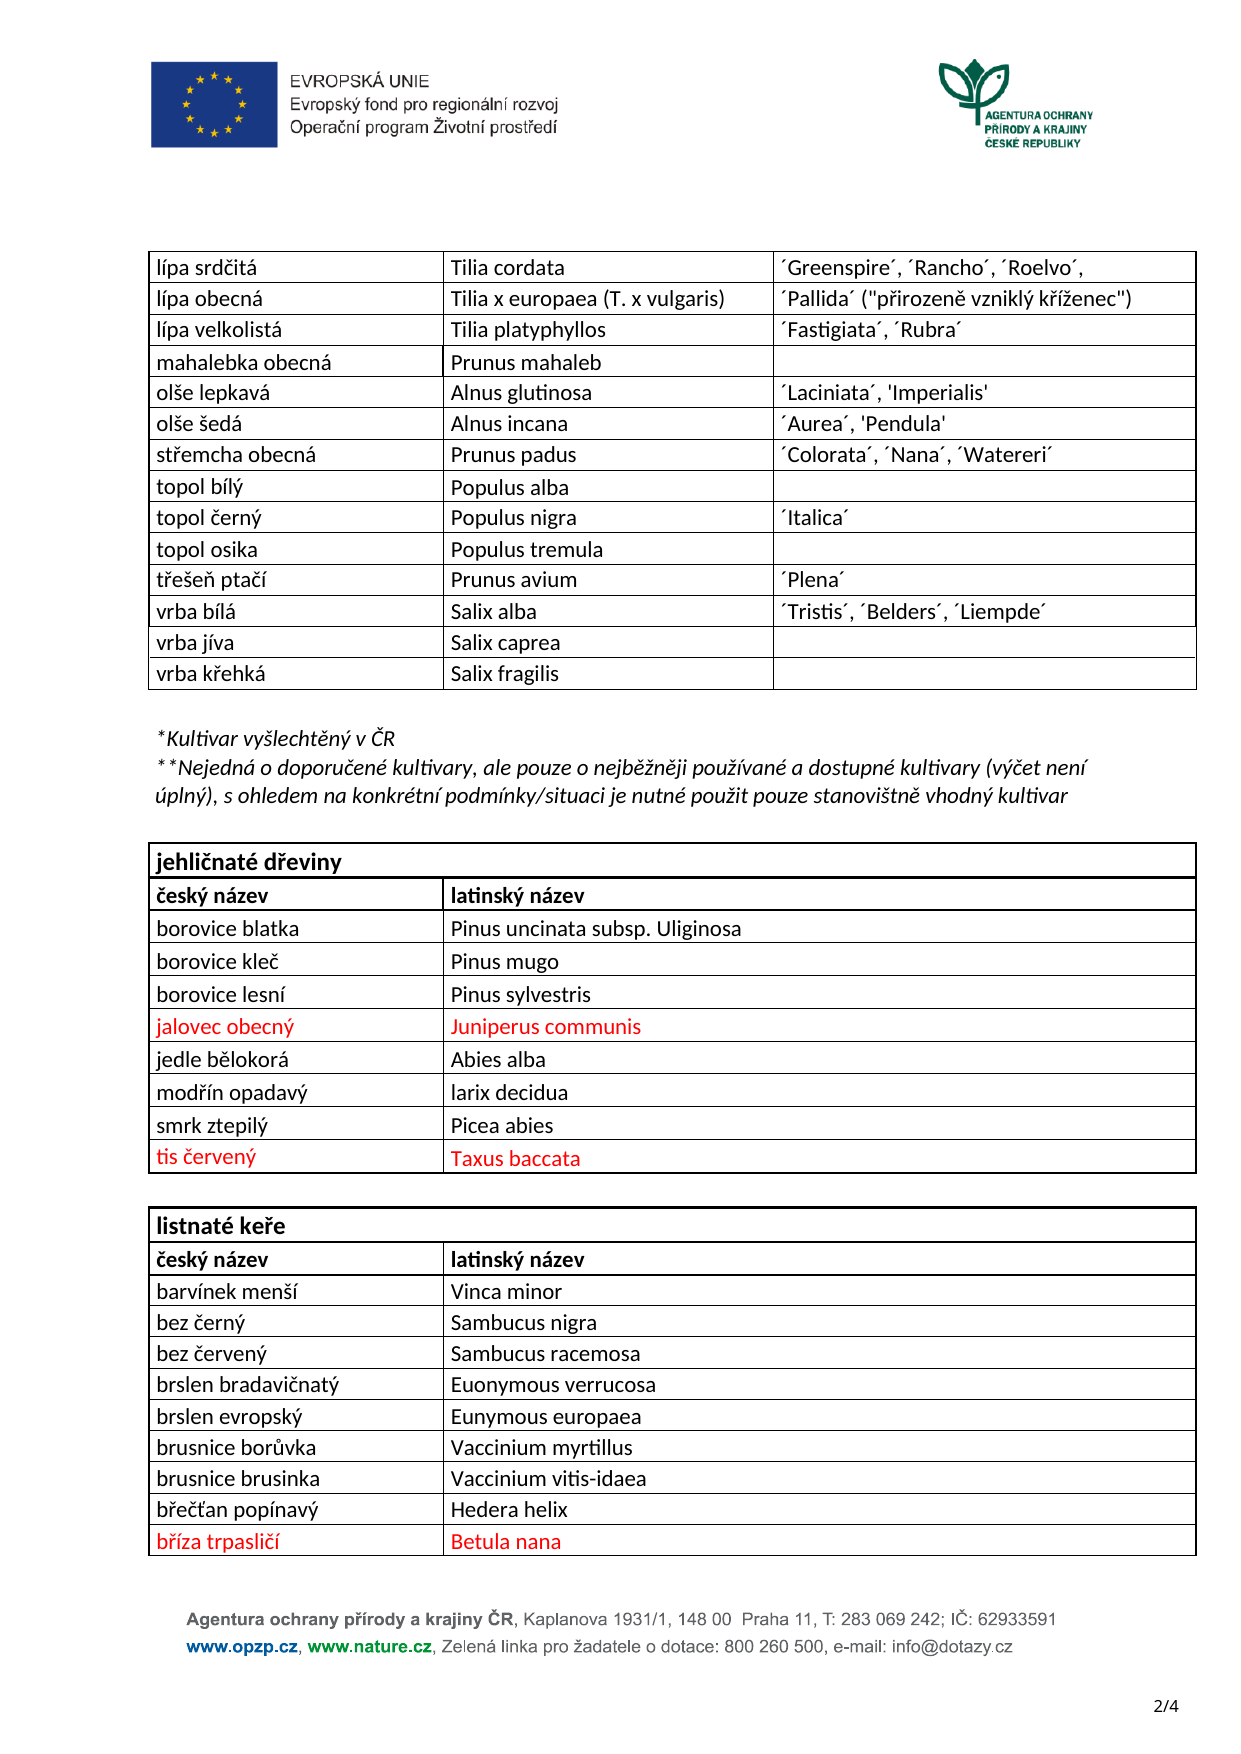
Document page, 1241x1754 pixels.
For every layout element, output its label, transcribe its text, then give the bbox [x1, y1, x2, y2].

table_cell latinský název [444, 879, 1195, 909]
table_cell barvínek menší [150, 1276, 443, 1305]
picture [147, 59, 1093, 151]
table_cell vrba křehká [149, 657, 443, 688]
table_cell topol černý [150, 502, 443, 532]
table_cell ´Fastigiata´, ´Rubra´ [774, 315, 1195, 345]
table_cell Populus tremula [444, 533, 773, 563]
table_header jehličnaté dřeviny [150, 844, 443, 876]
table_cell český název [150, 879, 442, 909]
table_cell břečťan popínavý [150, 1494, 443, 1524]
table_cell olše lepkavá [150, 377, 443, 407]
table_cell Alnus incana [444, 408, 773, 438]
table_cell Eunymous europaea [444, 1400, 1195, 1430]
table_cell ´Laciniata´, 'Imperialis' [774, 377, 1195, 407]
table_header listnaté keře [150, 1209, 443, 1241]
table_cell ´Pallida´ ("přirozeně vzniklý kříženec") [774, 283, 1195, 313]
table_cell Picea abies [444, 1107, 1195, 1139]
table_cell smrk ztepilý [150, 1107, 443, 1139]
table_cell Pinus uncinata subsp. Uliginosa [444, 911, 1195, 942]
table_cell třešeň ptačí [150, 565, 443, 595]
table_cell Euonymous verrucosa [444, 1369, 1195, 1399]
table_cell Populus nigra [444, 502, 773, 532]
table_cell larix decidua [444, 1074, 1195, 1106]
table_cell borovice kleč [150, 943, 443, 975]
table_cell Alnus glutinosa [444, 377, 773, 407]
table_header *Kultivar vyšlechtěný v ČR [148, 722, 1093, 753]
table_cell lípa srdčitá [150, 252, 443, 282]
table_cell jalovec obecný [150, 1009, 443, 1041]
table_cell latinský název [444, 1243, 1195, 1274]
table_cell lípa obecná [150, 283, 443, 313]
table_cell **Nejedná o doporučené kultivary, ale pouze o nejběžněji používané a dostupné kultivary (výčet není úplný), s ohledem na konkrétní podmínky/situaci je nutné použit pouze stanovištně vhodný kultivar [148, 754, 1093, 809]
table_cell [774, 657, 1196, 688]
table_header [443, 844, 1195, 876]
table_cell Prunus padus [444, 440, 773, 470]
table_cell [774, 627, 1196, 657]
table_cell Vaccinium vitis-idaea [444, 1462, 1195, 1492]
table_cell jedle bělokorá [150, 1042, 443, 1073]
table_cell brusnice borůvka [150, 1431, 443, 1461]
table_cell střemcha obecná [150, 440, 443, 470]
table_header [443, 1209, 1195, 1241]
table_cell topol osika [150, 533, 443, 563]
table_cell Tilia cordata [444, 252, 773, 282]
table_cell Pinus mugo [444, 943, 1195, 975]
table_cell Hedera helix [444, 1494, 1195, 1524]
table_cell Prunus mahaleb [444, 346, 773, 376]
table_cell Salix fragilis [444, 658, 773, 688]
table_cell brslen bradavičnatý [150, 1369, 443, 1399]
table_cell topol bílý [150, 471, 443, 501]
table_cell ´Plena´ [774, 565, 1195, 595]
table_cell Populus alba [444, 471, 773, 501]
table_cell Tilia x europaea (T. x vulgaris) [444, 283, 773, 313]
table_cell brusnice brusinka [150, 1462, 443, 1492]
table_cell Sambucus nigra [444, 1306, 1195, 1336]
table_cell tis červený [150, 1140, 443, 1172]
table_cell ´Aurea´, 'Pendula' [774, 408, 1195, 438]
table_cell český název [150, 1243, 443, 1274]
table_cell Prunus avium [444, 565, 773, 595]
table_cell Betula nana [444, 1525, 1195, 1555]
table_cell [774, 346, 1195, 376]
table_cell [774, 471, 1195, 501]
table_cell bez červený [150, 1337, 443, 1367]
table_cell ´Italica´ [774, 502, 1195, 532]
table_cell borovice blatka [150, 911, 443, 942]
table_cell Vaccinium myrtillus [444, 1431, 1195, 1461]
table_cell Salix alba [444, 596, 773, 626]
table_cell vrba bílá [150, 596, 443, 626]
table_cell Juniperus communis [444, 1009, 1195, 1041]
table_cell Taxus baccata [444, 1140, 1195, 1172]
table_cell mahalebka obecná [150, 346, 442, 376]
table_cell brslen evropský [150, 1400, 443, 1430]
table_cell modřín opadavý [150, 1074, 443, 1106]
table_cell ´Tristis´, ´Belders´, ´Liempde´ [774, 596, 1195, 626]
table_cell lípa velkolistá [150, 315, 443, 345]
table_cell bříza trpasličí [150, 1525, 443, 1555]
table_cell Tilia platyphyllos [444, 315, 773, 345]
table_cell Salix caprea [444, 627, 773, 657]
table_cell olše šedá [150, 408, 443, 438]
table_cell bez černý [150, 1306, 443, 1336]
table_cell ´Colorata´, ´Nana´, ´Watereri´ [774, 440, 1195, 470]
table_cell [774, 533, 1195, 563]
table_cell Sambucus racemosa [444, 1337, 1195, 1367]
table_cell borovice lesní [150, 976, 443, 1008]
table_cell Vinca minor [444, 1276, 1195, 1305]
table_cell Pinus sylvestris [444, 976, 1195, 1008]
table_cell vrba jíva [149, 627, 443, 657]
table_cell ´Greenspire´, ´Rancho´, ´Roelvo´, [774, 252, 1195, 282]
table_cell Abies alba [444, 1042, 1195, 1073]
